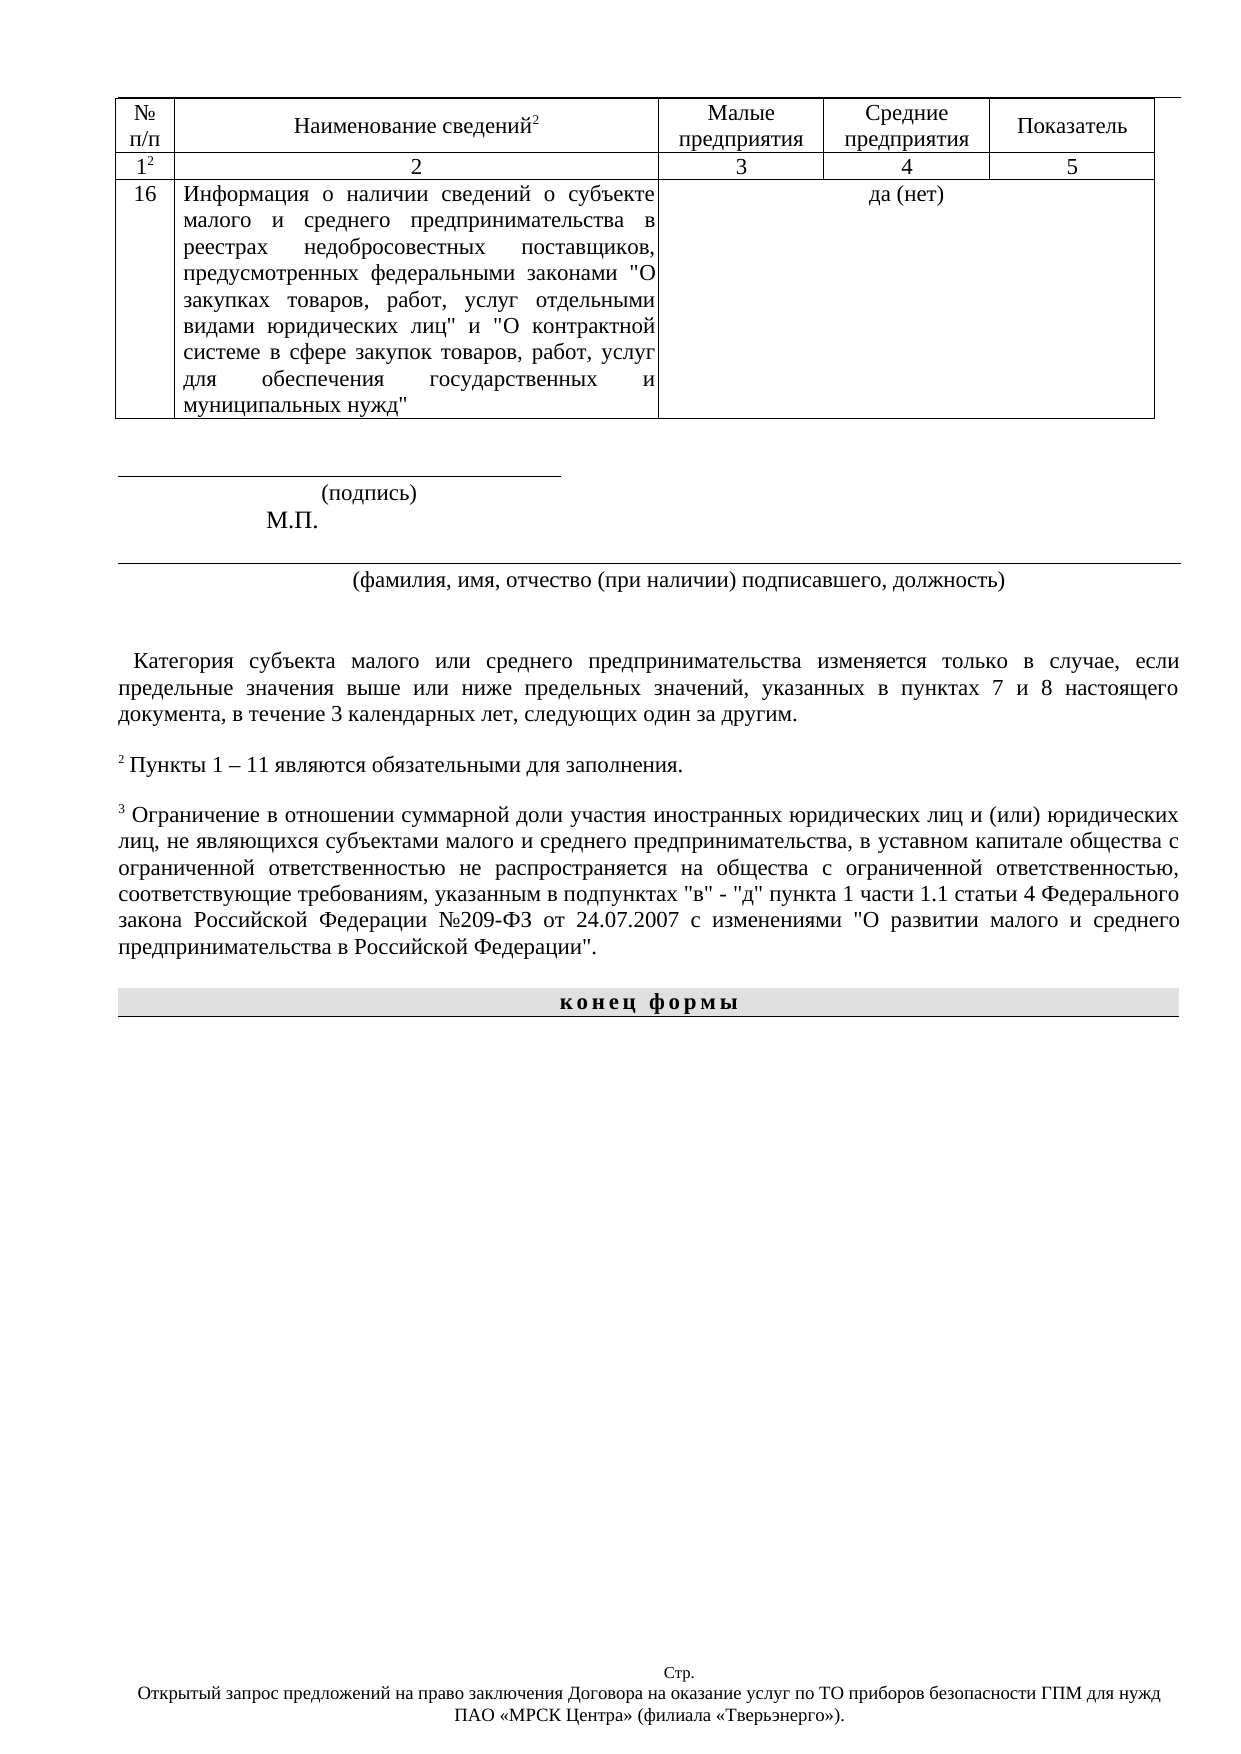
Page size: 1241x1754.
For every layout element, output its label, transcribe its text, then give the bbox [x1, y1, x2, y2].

table_cell да (нет) [659, 180, 1154, 417]
text 3 Ограничение в отношении суммарной доли участия иностранных юридических лиц и (или) юридических лиц, не являющихся субъектами малого и среднего предпринимательства, в уставном капитале общества с ограниченной ответственностью не распространяется на общества с ограниченной ответственностью, соответствующие требованиям, указанным в подпунктах "в" - "д" пункта 1 части 1.1 статьи 4 Федерального закона Российской Федерации №209-ФЗ от 24.07.2007 с изменениями "О развитии малого и среднего предпринимательства в Российской Федерации". [118, 801, 1181, 959]
table_header Малые предприятия [659, 99, 823, 152]
table_cell 4 [824, 153, 989, 179]
table_cell Информация о наличии сведений о субъекте малого и среднего предпринимательства в реестрах недобросовестных поставщиков, предусмотренных федеральными законами "О закупках товаров, работ, услуг отдельными видами юридических лиц" и "О контрактной системе в сфере закупок товаров, работ, услуг для обеспечения государственных и муниципальных нужд" [175, 180, 658, 417]
text конец формы [118, 988, 1179, 1016]
text (подпись) [118, 477, 561, 505]
table_header Средние предприятия [824, 99, 989, 152]
table_header Показатель [990, 99, 1154, 152]
table_header Наименование сведений2 [175, 99, 658, 152]
table_cell 16 [116, 180, 174, 417]
table_cell 5 [990, 153, 1154, 179]
text 2 Пункты 1 – 11 являются обязательными для заполнения. [118, 751, 1181, 777]
table_cell 3 [659, 153, 823, 179]
table_header № п/п [116, 99, 174, 152]
table_cell 2 [175, 153, 658, 179]
text Категория субъекта малого или среднего предпринимательства изменяется только в случае, если предельные значения выше или ниже предельных значений, указанных в пунктах 7 и 8 настоящего документа, в течение 3 календарных лет, следующих один за другим. [118, 647, 1181, 727]
table_cell 12 [116, 153, 174, 179]
text М.П. [207, 505, 1181, 534]
text (фамилия, имя, отчество (при наличии) подписавшего, должность) [118, 564, 1181, 592]
